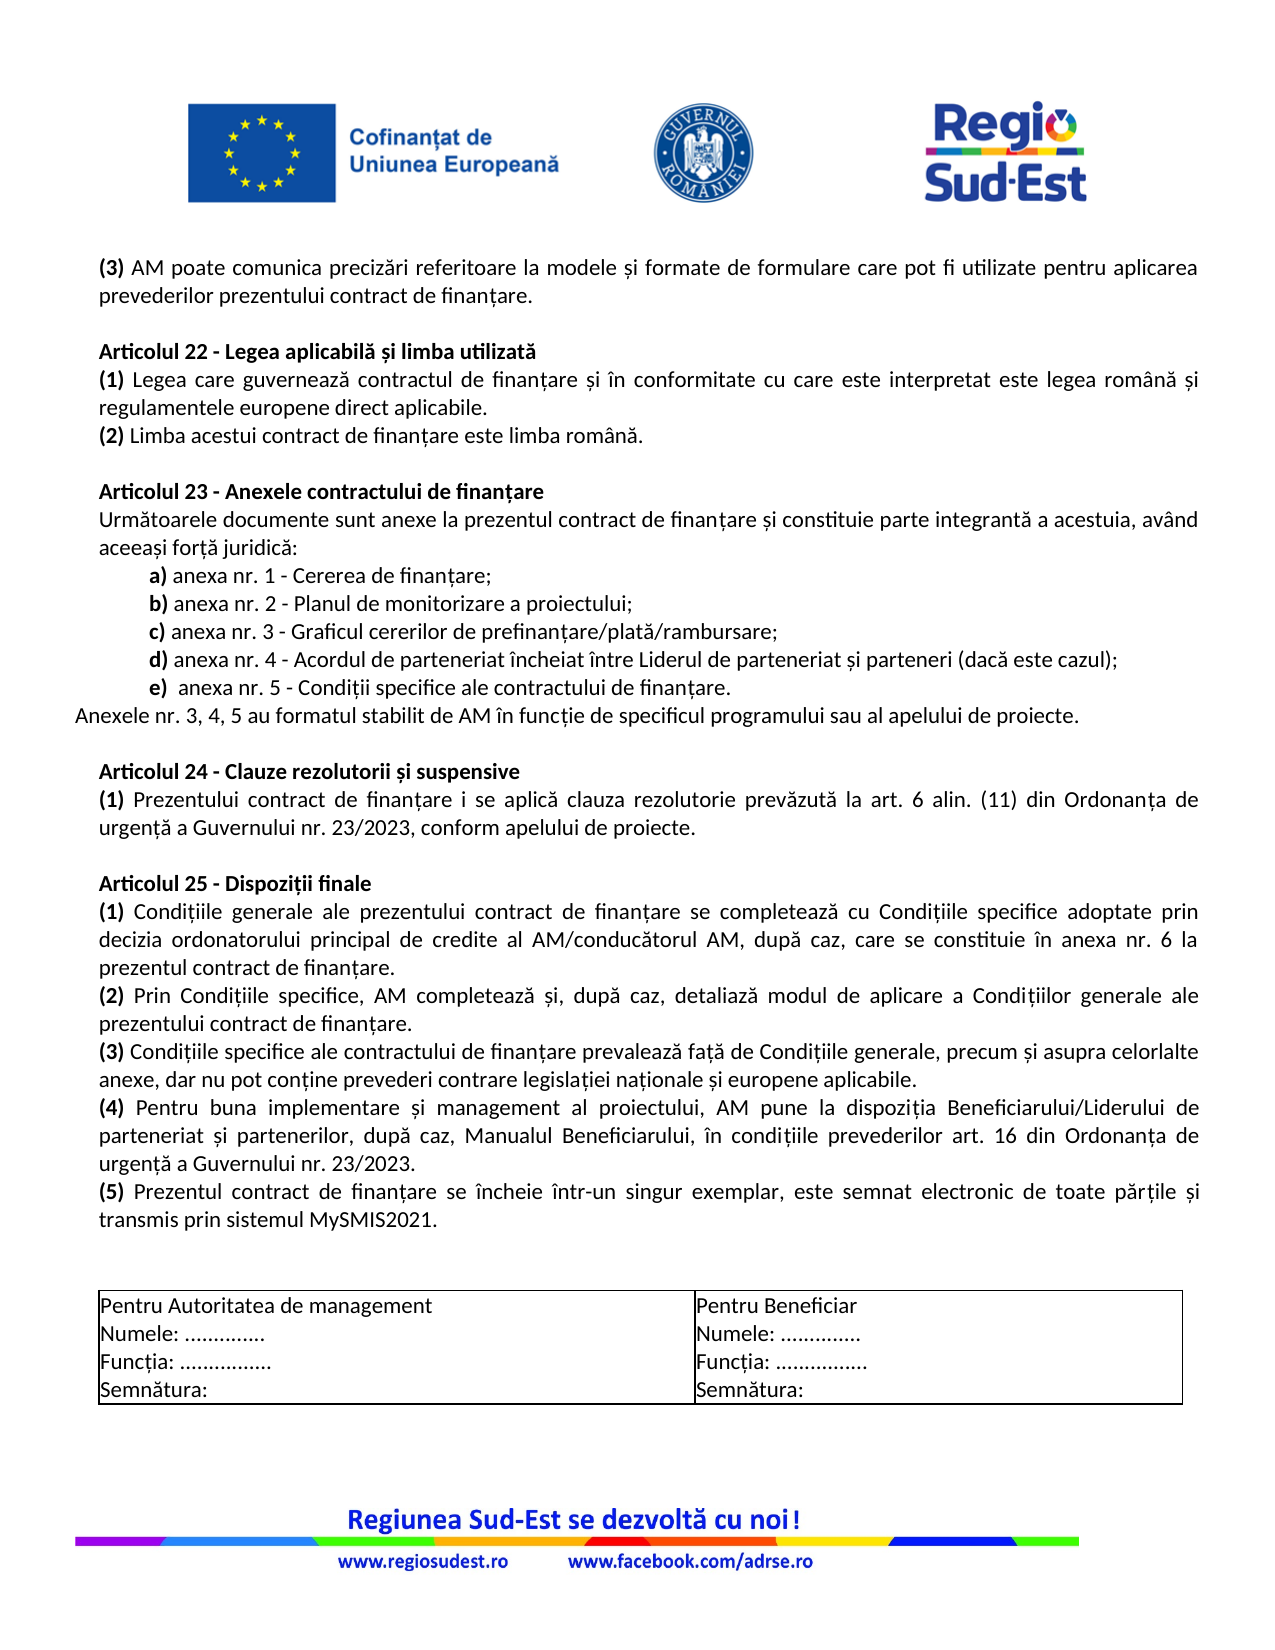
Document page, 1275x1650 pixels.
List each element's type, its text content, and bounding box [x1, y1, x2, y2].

table_header Pentru Autoritatea de management Numele: .............. Funcţia: ................ Semnătura: Data: [100, 1291, 694, 1403]
text (3) Condiţiile specifice ale contractului de finanţare prevalează faţă de Condiţiile generale, precum şi asupra celorlalte anexe, dar nu pot conţine prevederi contrare legislaţiei naţionale şi europene aplicabile. [98, 1037, 1200, 1093]
text (5) Prezentul contract de finanţare se încheie într-un singur exemplar, este semnat electronic de toate părţile şi transmis prin sistemul MySMIS2021. [98, 1177, 1200, 1233]
text c) anexa nr. 3 - Graficul cererilor de prefinanţare/plată/rambursare; [149, 617, 1200, 645]
text b) anexa nr. 2 - Planul de monitorizare a proiectului; [149, 589, 1200, 617]
text Articolul 25 - Dispoziţii finale [98, 869, 1200, 897]
text (2) Limba acestui contract de finanţare este limba română. [98, 421, 1200, 449]
text Articolul 22 - Legea aplicabilă şi limba utilizată [98, 337, 1200, 365]
picture [155, 73, 1120, 225]
text Anexele nr. 3, 4, 5 au formatul stabilit de AM în funcţie de specificul programului sau al apelului de proiecte. [75, 701, 1200, 729]
picture [75, 1508, 1079, 1577]
text (4) Pentru buna implementare şi management al proiectului, AM pune la dispoziţia Beneficiarului/Liderului de parteneriat şi partenerilor, după caz, Manualul Beneficiarului, în condiţiile prevederilor art. 16 din Ordonanţa de urgenţă a Guvernului nr. 23/2023. [98, 1093, 1200, 1177]
text (3) AM poate comunica precizări referitoare la modele şi formate de formulare care pot fi utilizate pentru aplicarea prevederilor prezentului contract de finanţare. [98, 253, 1200, 309]
text Articolul 24 - Clauze rezolutorii şi suspensive [98, 757, 1200, 785]
table_header Pentru Beneficiar Numele: .............. Funcţia: ................ Semnătura: Data: [696, 1291, 1182, 1403]
text a) anexa nr. 1 - Cererea de finanţare; [149, 561, 1200, 589]
text (1) Condiţiile generale ale prezentului contract de finanţare se completează cu Condiţiile specifice adoptate prin decizia ordonatorului principal de credite al AM/conducătorul AM, după caz, care se constituie în anexa nr. 6 la prezentul contract de finanţare. [98, 897, 1200, 981]
text Următoarele documente sunt anexe la prezentul contract de finanţare şi constituie parte integrantă a acestuia, având aceeaşi forţă juridică: [98, 505, 1200, 561]
text Articolul 23 - Anexele contractului de finanţare [98, 477, 1200, 505]
text (1) Legea care guvernează contractul de finanţare şi în conformitate cu care este interpretat este legea română şi regulamentele europene direct aplicabile. [98, 365, 1200, 421]
text (1) Prezentului contract de finanţare i se aplică clauza rezolutorie prevăzută la art. 6 alin. (11) din Ordonanţa de urgenţă a Guvernului nr. 23/2023, conform apelului de proiecte. [98, 785, 1200, 841]
text d) anexa nr. 4 - Acordul de parteneriat încheiat între Liderul de parteneriat şi parteneri (dacă este cazul); [149, 645, 1200, 673]
text (2) Prin Condiţiile specifice, AM completează şi, după caz, detaliază modul de aplicare a Condiţiilor generale ale prezentului contract de finanţare. [98, 981, 1200, 1037]
text e) anexa nr. 5 - Condiţii specifice ale contractului de finanţare. [149, 673, 1200, 701]
